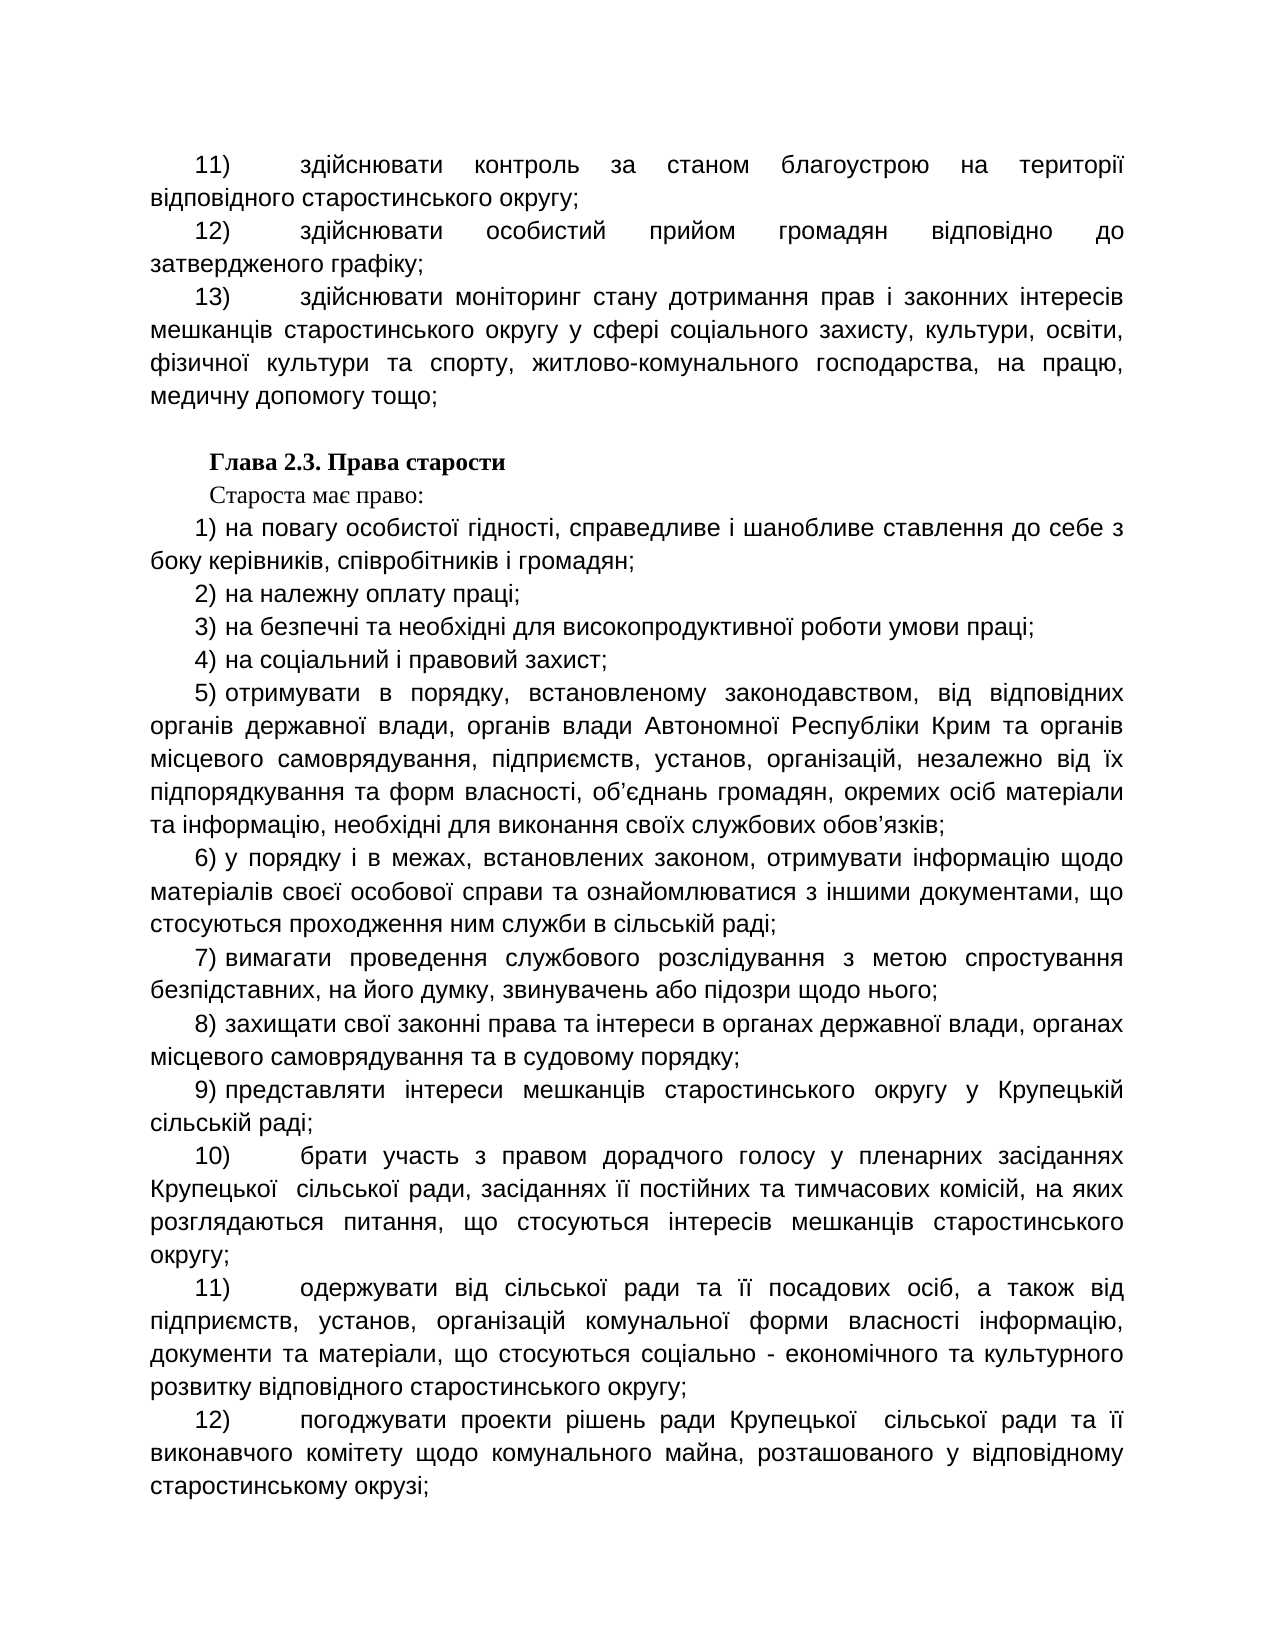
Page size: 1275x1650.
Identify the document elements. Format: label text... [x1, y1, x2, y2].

text Староста має право: [150, 480, 1125, 509]
list здійснювати моніторинг стану дотримання прав і законних інтересів мешканців старостинського округу у сфері соціального захисту, культури, освіти, фізичної культури та спорту, житлово-комунального господарства, на працю, медичну допомогу тощо; [150, 282, 1125, 410]
list брати участь з правом дорадчого голосу у пленарних засіданнях Крупецької сільської ради, засіданнях її постійних та тимчасових комісій, на яких розглядаються питання, що стосуються інтересів мешканців старостинського округу; [150, 1141, 1125, 1268]
list представляти інтереси мешканців старостинського округу у Крупецькій сільській раді; [150, 1074, 1125, 1136]
list здійснювати особистий прийом громадян відповідно до затвердженого графіку; [150, 216, 1125, 278]
list захищати свої законні права та інтереси в органах державної влади, органах місцевого самоврядування та в судовому порядку; [150, 1008, 1125, 1070]
list на належну оплату праці; [150, 579, 1125, 608]
list вимагати проведення службового розслідування з метою спростування безпідставних, на його думку, звинувачень або підозри щодо нього; [150, 942, 1125, 1004]
list на повагу особистої гідності, справедливе і шанобливе ставлення до себе з боку керівників, співробітників і громадян; [150, 513, 1125, 575]
list отримувати в порядку, встановленому законодавством, від відповідних органів державної влади, органів влади Автономної Республіки Крим та органів місцевого самоврядування, підприємств, установ, організацій, незалежно від їх підпорядкування та форм власності, об’єднань громадян, окремих осіб матеріали та інформацію, необхідні для виконання своїх службових обов’язків; [150, 678, 1125, 839]
list на соціальний і правовий захист; [150, 645, 1125, 674]
list у порядку і в межах, встановлених законом, отримувати інформацію щодо матеріалів своєї особової справи та ознайомлюватися з іншими документами, що стосуються проходження ним служби в сільській раді; [150, 843, 1125, 938]
text Глава 2.3. Права старости [150, 447, 1125, 476]
list погоджувати проекти рішень ради Крупецької сільської ради та її виконавчого комітету щодо комунального майна, розташованого у відповідному старостинському окрузі; [150, 1405, 1125, 1499]
list на безпечні та необхідні для високопродуктивної роботи умови праці; [150, 612, 1125, 641]
list здійснювати контроль за станом благоустрою на території відповідного старостинського округу; [150, 150, 1125, 212]
list одержувати від сільської ради та її посадових осіб, а також від підприємств, установ, організацій комунальної форми власності інформацію, документи та матеріали, що стосуються соціально - економічного та культурного розвитку відповідного старостинського округу; [150, 1273, 1125, 1401]
